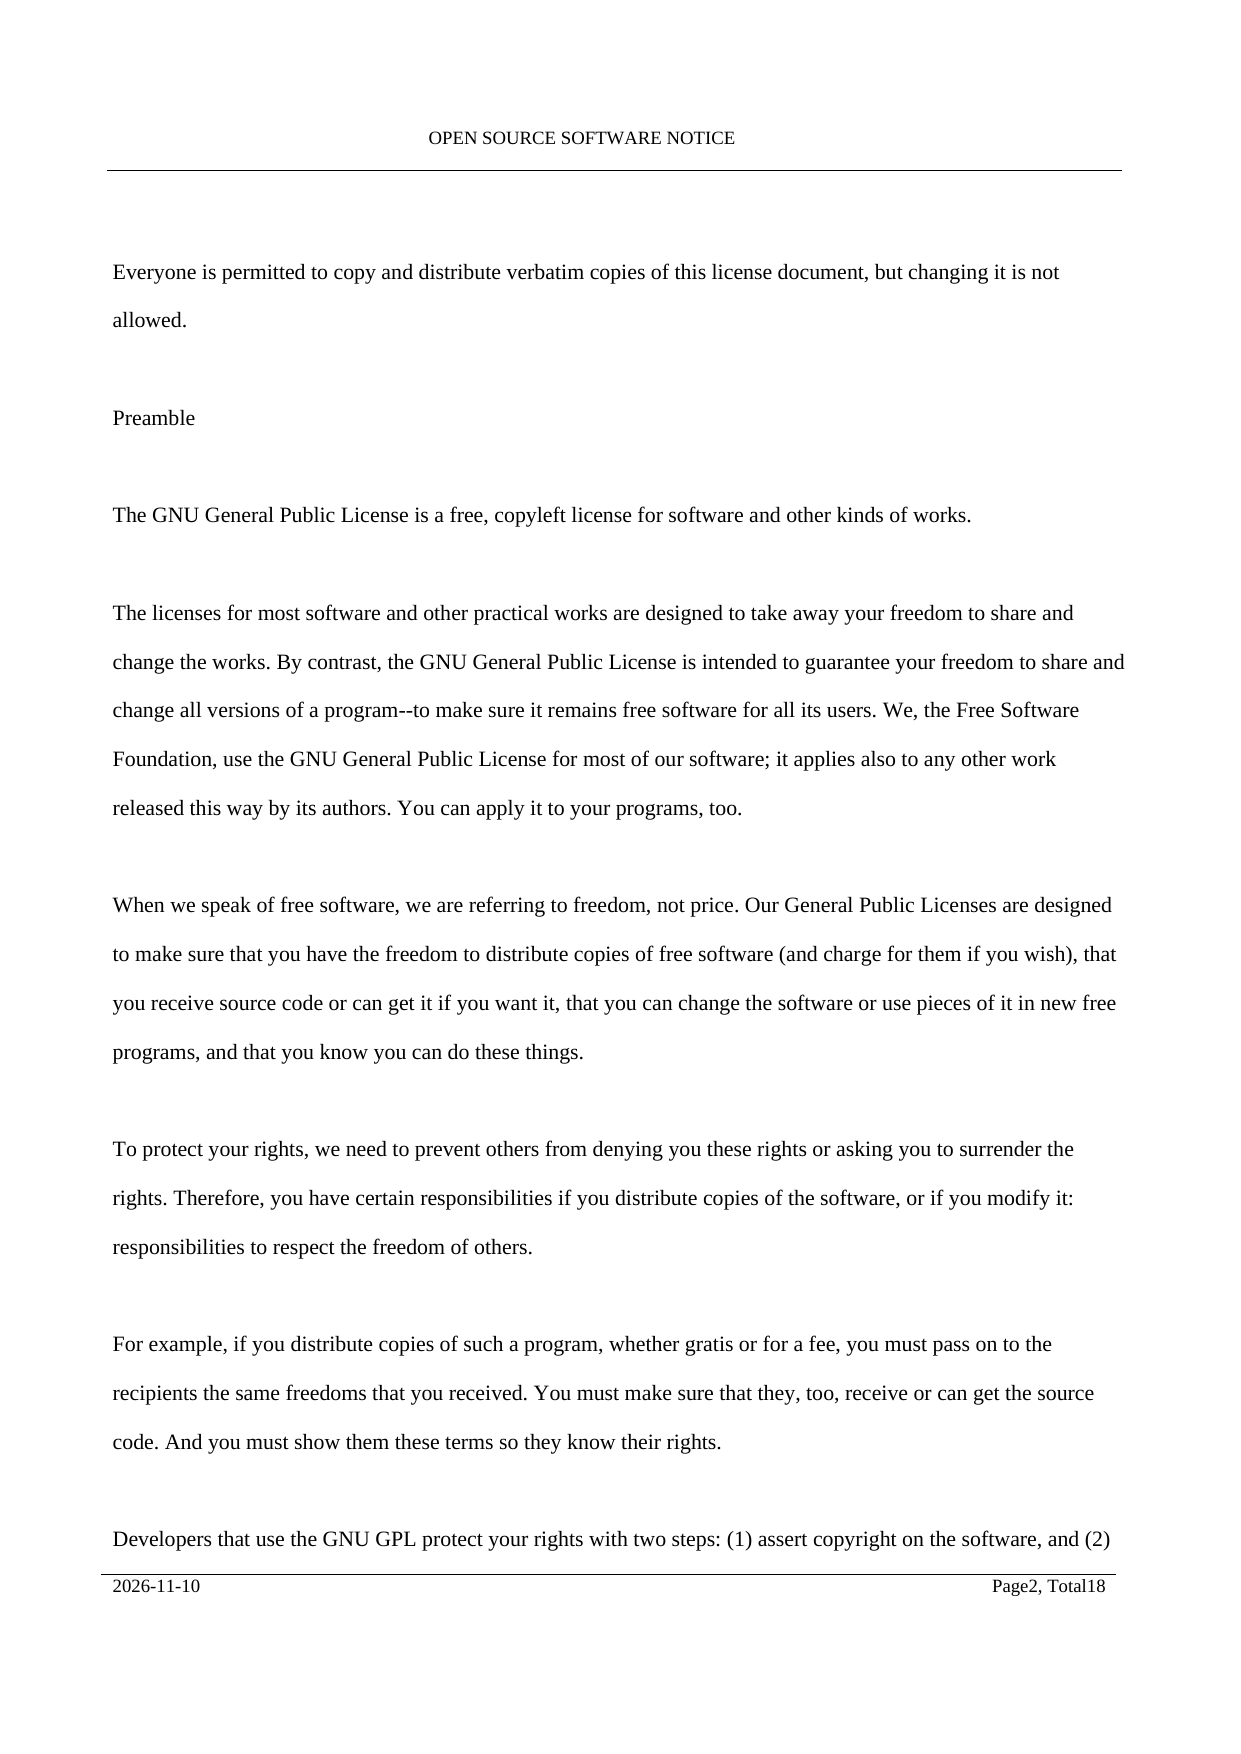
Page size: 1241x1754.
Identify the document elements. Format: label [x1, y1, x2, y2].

text [112, 206, 1128, 1555]
